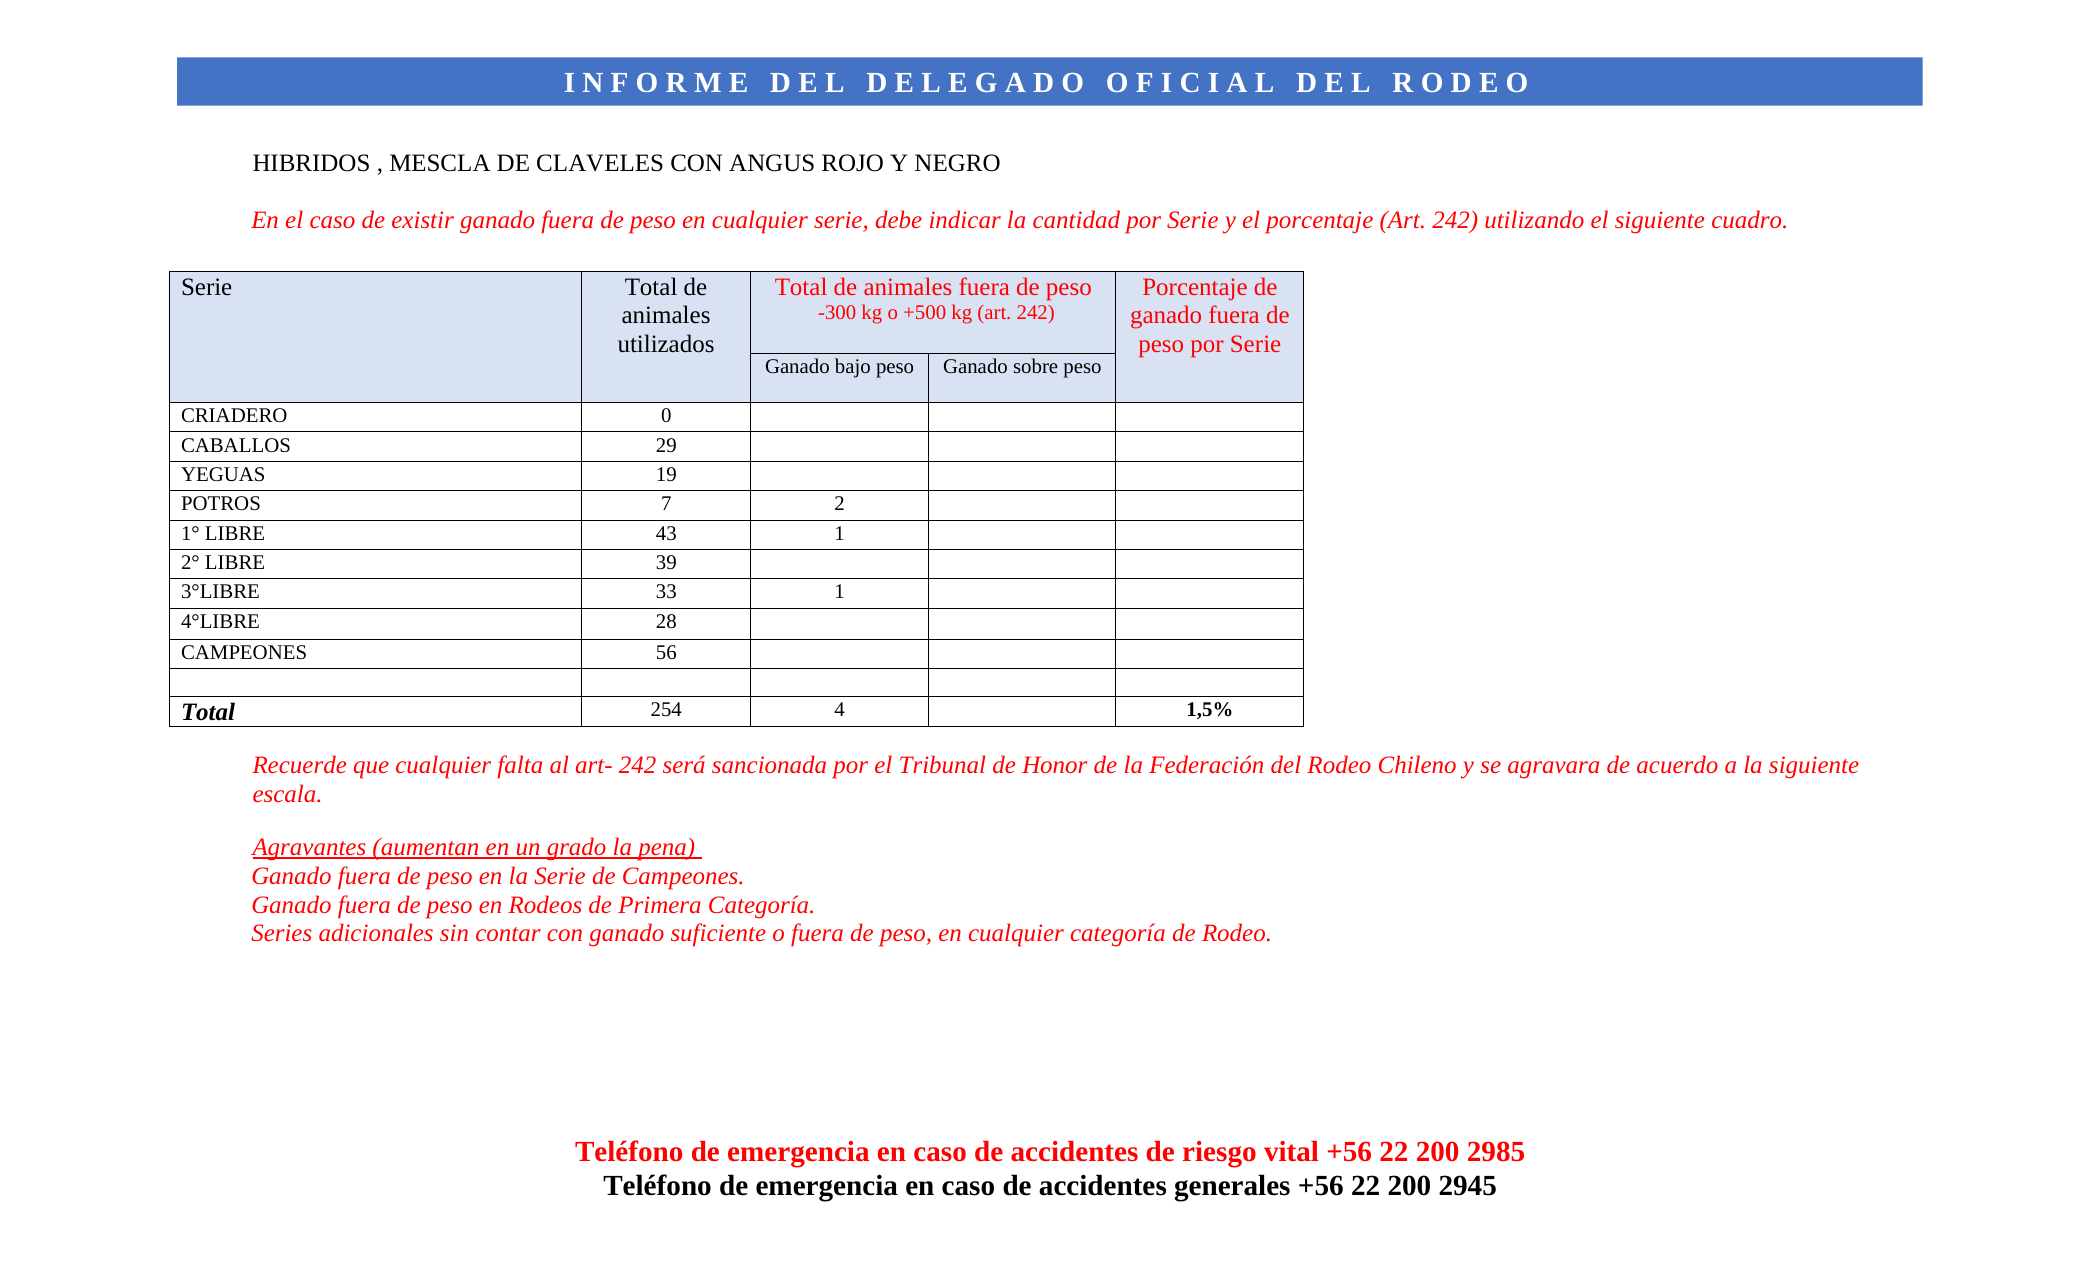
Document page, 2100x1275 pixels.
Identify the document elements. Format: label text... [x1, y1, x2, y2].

table_cell CAMPEONES [170, 640, 581, 668]
table_cell CABALLOS [170, 432, 581, 461]
table_cell 2° LIBRE [170, 550, 581, 578]
table_cell 7 [582, 491, 750, 519]
table_cell [1116, 609, 1303, 638]
table_cell 4 [751, 697, 928, 726]
table_cell 33 [582, 579, 750, 608]
table_cell 39 [582, 550, 750, 578]
table_cell 0 [582, 403, 750, 431]
text Ganado fuera de peso en la Serie de Campeones. [177, 861, 1923, 890]
table_cell [1116, 521, 1303, 549]
table_cell 19 [582, 462, 750, 490]
table_cell [751, 640, 928, 668]
table_cell [170, 669, 581, 696]
table_header Porcentaje de ganado fuera de peso por Serie [1116, 272, 1303, 402]
table_cell [751, 609, 928, 638]
table_cell [929, 491, 1115, 519]
list HIBRIDOS , MESCLA DE CLAVELES CON ANGUS ROJO Y NEGRO [252, 148, 1923, 176]
table_cell [1116, 462, 1303, 490]
table_header Total de animales utilizados [582, 272, 750, 402]
table_cell 43 [582, 521, 750, 549]
table_cell 1,5% [1116, 697, 1303, 726]
table_cell [751, 432, 928, 461]
table_cell [929, 403, 1115, 431]
table_cell [929, 669, 1115, 696]
table_cell [1116, 432, 1303, 461]
table_cell [929, 432, 1115, 461]
table_cell 29 [582, 432, 750, 461]
table_cell [929, 462, 1115, 490]
text Series adicionales sin contar con ganado suficiente o fuera de peso, en cualquier categoría de Rodeo. [177, 918, 1923, 947]
table_cell [582, 669, 750, 696]
table_cell [1116, 550, 1303, 578]
table_cell [1116, 669, 1303, 696]
table_cell POTROS [170, 491, 581, 519]
table_cell [929, 697, 1115, 726]
list Agravantes (aumentan en un grado la pena) [252, 832, 1923, 861]
table_cell 28 [582, 609, 750, 638]
table_cell 56 [582, 640, 750, 668]
table_cell [751, 403, 928, 431]
table_cell [929, 640, 1115, 668]
table_cell 3°LIBRE [170, 579, 581, 608]
table_cell 2 [751, 491, 928, 519]
table_cell [1116, 403, 1303, 431]
table_cell [929, 609, 1115, 638]
table_cell [1116, 640, 1303, 668]
table_cell 254 [582, 697, 750, 726]
table_cell 4°LIBRE [170, 609, 581, 638]
table_cell [929, 550, 1115, 578]
table_cell 1 [751, 579, 928, 608]
table_cell Total [170, 697, 581, 726]
text Ganado fuera de peso en Rodeos de Primera Categoría. [177, 890, 1923, 918]
table_cell [751, 462, 928, 490]
table_header Serie [170, 272, 581, 402]
table_cell Ganado sobre peso [929, 354, 1115, 402]
table_cell [1116, 491, 1303, 519]
table_cell [1116, 579, 1303, 608]
table_cell [929, 521, 1115, 549]
table_cell [751, 550, 928, 578]
table_header Total de animales fuera de peso -300 kg o +500 kg (art. 242) [751, 272, 1115, 353]
list Recuerde que cualquier falta al art- 242 será sancionada por el Tribunal de Honor de la Federación del Rodeo Chileno y se agravara de acuerdo a la siguiente escala. [252, 751, 1923, 808]
table_cell [929, 579, 1115, 608]
table_cell 1° LIBRE [170, 521, 581, 549]
table_cell CRIADERO [170, 403, 581, 431]
table_cell Ganado bajo peso [751, 354, 928, 402]
text En el caso de existir ganado fuera de peso en cualquier serie, debe indicar la cantidad por Serie y el porcentaje (Art. 242) utilizando el siguiente cuadro. [251, 205, 1923, 234]
table_cell [751, 669, 928, 696]
table_cell 1 [751, 521, 928, 549]
table_cell YEGUAS [170, 462, 581, 490]
